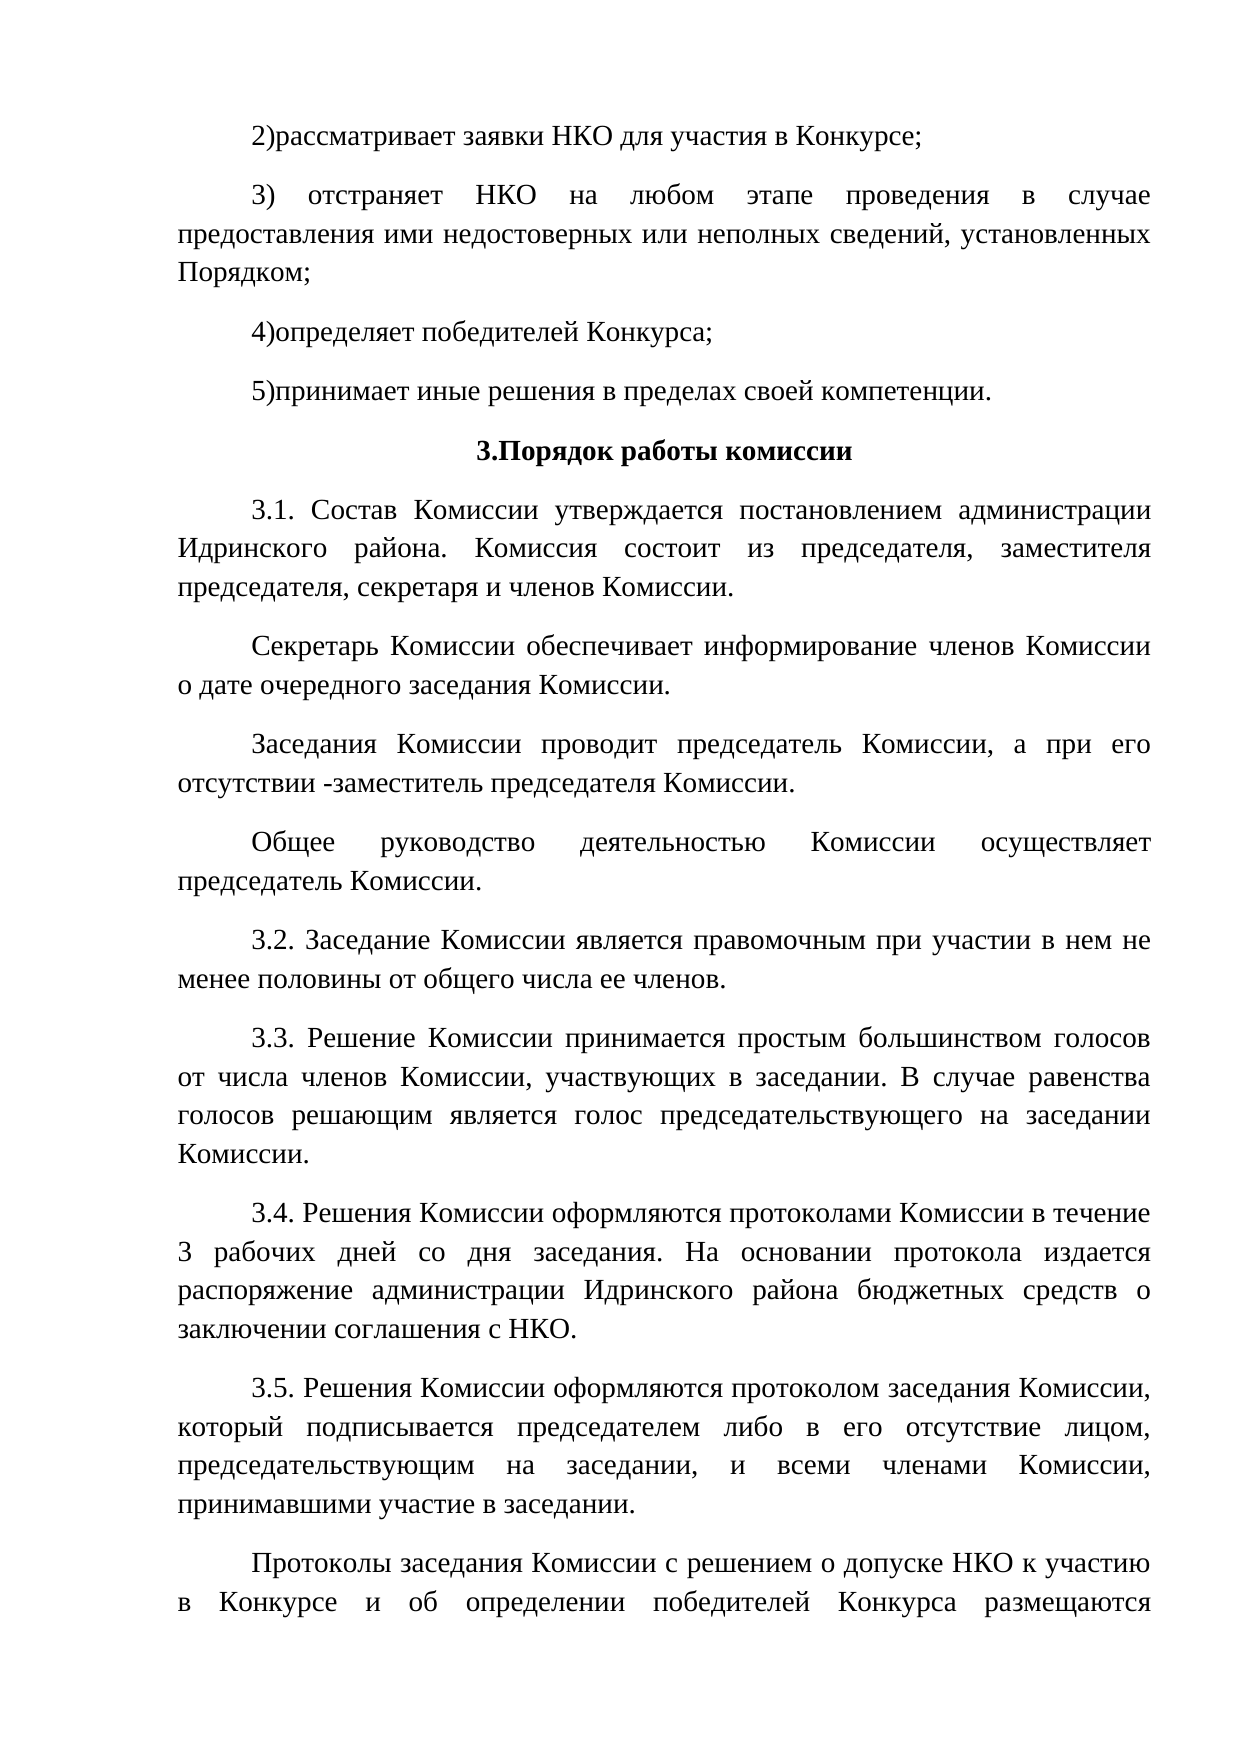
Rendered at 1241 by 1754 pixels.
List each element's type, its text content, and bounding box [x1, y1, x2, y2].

text Заседания Комиссии проводит председатель Комиссии, а при его отсутствии -заместитель председателя Комиссии. [177, 726, 1152, 798]
text 3.4. Решения Комиссии оформляются протоколами Комиссии в течение 3 рабочих дней со дня заседания. На основании протокола издается распоряжение администрации Идринского района бюджетных средств о заключении соглашения с НКО. [177, 1195, 1152, 1344]
text 3) отстраняет НКО на любом этапе проведения в случае предоставления ими недостоверных или неполных сведений, установленных Порядком; [177, 177, 1152, 288]
text 3.1. Состав Комиссии утверждается постановлением администрации Идринского района. Комиссия состоит из председателя, заместителя председателя, секретаря и членов Комиссии. [177, 492, 1152, 603]
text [177, 1545, 1152, 1617]
text 5)принимает иные решения в пределах своей компетенции. [177, 373, 1152, 407]
text 3.2. Заседание Комиссии является правомочным при участии в нем не менее половины от общего числа ее членов. [177, 922, 1152, 994]
text 3.5. Решения Комиссии оформляются протоколом заседания Комиссии, который подписывается председателем либо в его отсутствие лицом, председательствующим на заседании, и всеми членами Комиссии, принимавшими участие в заседании. [177, 1370, 1152, 1519]
text 3.3. Решение Комиссии принимается простым большинством голосов от числа членов Комиссии, участвующих в заседании. В случае равенства голосов решающим является голос председательствующего на заседании Комиссии. [177, 1020, 1152, 1169]
text 4)определяет победителей Конкурса; [177, 314, 1152, 347]
text Общее руководство деятельностью Комиссии осуществляет председатель Комиссии. [177, 824, 1152, 896]
text Секретарь Комиссии обеспечивает информирование членов Комиссии о дате очередного заседания Комиссии. [177, 628, 1152, 701]
text 3.Порядок работы комиссии [177, 433, 1152, 466]
text 2)рассматривает заявки НКО для участия в Конкурсе; [177, 118, 1152, 152]
